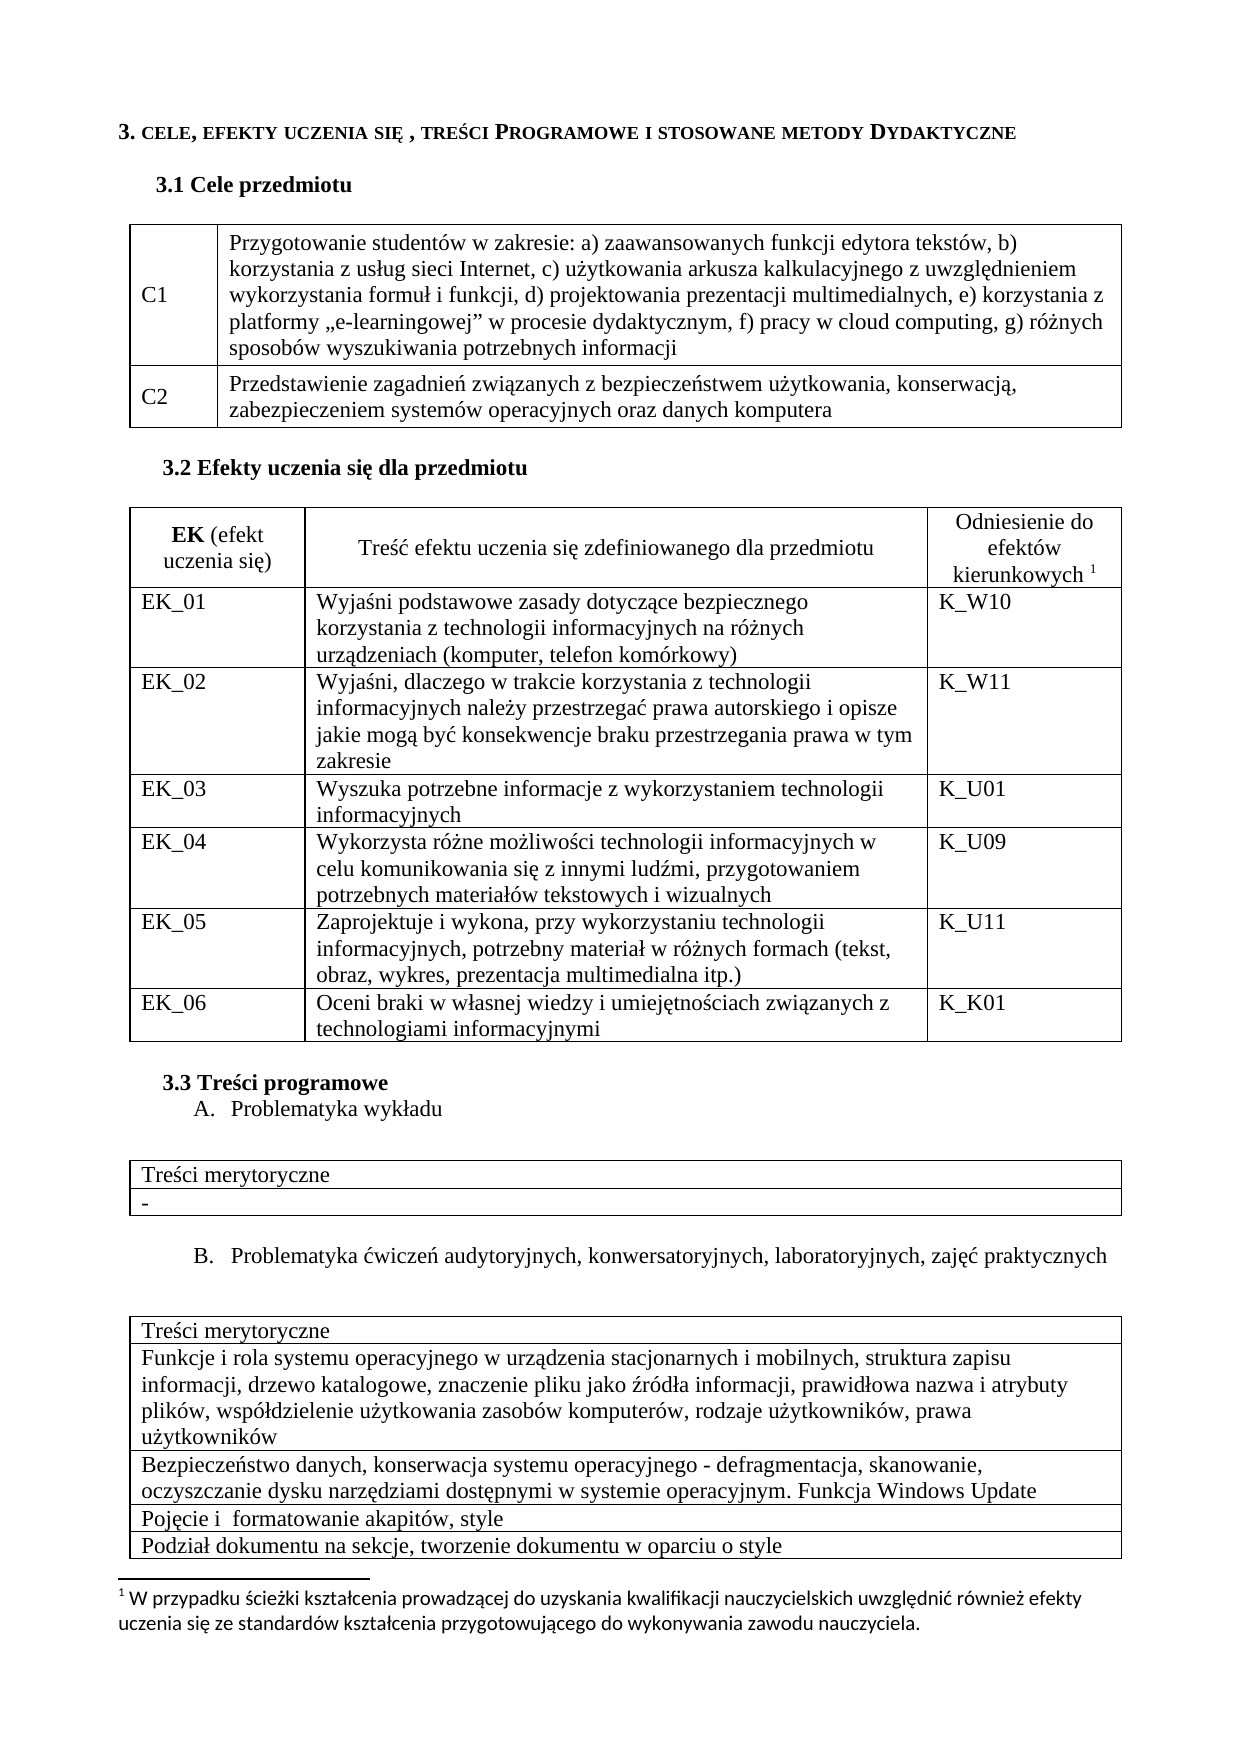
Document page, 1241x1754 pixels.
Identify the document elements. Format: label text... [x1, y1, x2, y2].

table_cell EK_01 [131, 588, 304, 667]
table_cell C2 [131, 366, 217, 427]
table_header Treści merytoryczne [131, 1161, 1121, 1188]
table_cell Zaprojektuje i wykona, przy wykorzystaniu technologii informacyjnych, potrzebny materiał w różnych formach (tekst, obraz, wykres, prezentacja multimedialna itp.) [306, 909, 927, 987]
table_cell K_W11 [928, 668, 1121, 773]
table_cell Bezpieczeństwo danych, konserwacja systemu operacyjnego - defragmentacja, skanowanie, oczyszczanie dysku narzędziami dostępnymi w systemie operacyjnym. Funkcja Windows Update [131, 1451, 1121, 1503]
text 3.2 Efekty uczenia się dla przedmiotu [162, 454, 1122, 481]
table_cell K_K01 [928, 989, 1121, 1041]
table_header Przygotowanie studentów w zakresie: a) zaawansowanych funkcji edytora tekstów, b) korzystania z usług sieci Internet, c) użytkowania arkusza kalkulacyjnego z uwzględnieniem wykorzystania formuł i funkcji, d) projektowania prezentacji multimedialnych, e) korzystania z platformy „e-learningowej” w procesie dydaktycznym, f) pracy w cloud computing, g) różnych sposobów wyszukiwania potrzebnych informacji [218, 225, 1121, 365]
table_cell Funkcje i rola systemu operacyjnego w urządzenia stacjonarnych i mobilnych, struktura zapisu informacji, drzewo katalogowe, znaczenie pliku jako źródła informacji, prawidłowa nazwa i atrybuty plików, współdzielenie użytkowania zasobów komputerów, rodzaje użytkowników, prawa użytkowników [131, 1344, 1121, 1450]
table_cell EK_04 [131, 828, 304, 907]
table_cell K_U11 [928, 909, 1121, 987]
text 3. cele, efekty uczenia się , treści Programowe i stosowane metody Dydaktyczne [118, 118, 1122, 144]
table_cell Wykorzysta różne możliwości technologii informacyjnych w celu komunikowania się z innymi ludźmi, przygotowaniem potrzebnych materiałów tekstowych i wizualnych [306, 828, 927, 907]
table_cell Wyszuka potrzebne informacje z wykorzystaniem technologii informacyjnych [306, 775, 927, 827]
table_header Odniesienie do efektów kierunkowych [928, 508, 1121, 587]
table_cell Podział dokumentu na sekcje, tworzenie dokumentu w oparciu o style [131, 1532, 1121, 1558]
table_cell - [131, 1189, 1121, 1215]
list Problematyka ćwiczeń audytoryjnych, konwersatoryjnych, laboratoryjnych, zajęć praktycznych [193, 1242, 1122, 1269]
table_header EK (efekt uczenia się) [131, 508, 304, 587]
table_cell Wyjaśni podstawowe zasady dotyczące bezpiecznego korzystania z technologii informacyjnych na różnych urządzeniach (komputer, telefon komórkowy) [306, 588, 927, 667]
table_cell Oceni braki w własnej wiedzy i umiejętnościach związanych z technologiami informacyjnymi [306, 989, 927, 1041]
table_cell K_U09 [928, 828, 1121, 907]
table_cell Przedstawienie zagadnień związanych z bezpieczeństwem użytkowania, konserwacją, zabezpieczeniem systemów operacyjnych oraz danych komputera [218, 366, 1121, 427]
table_cell EK_06 [131, 989, 304, 1041]
table_cell K_U01 [928, 775, 1121, 827]
table_cell Pojęcie i formatowanie akapitów, style [131, 1505, 1121, 1531]
list 3.3 Treści programowe [162, 1069, 1122, 1095]
table_header Treści merytoryczne [131, 1317, 1121, 1343]
table_cell K_W10 [928, 588, 1121, 667]
table_cell Wyjaśni, dlaczego w trakcie korzystania z technologii informacyjnych należy przestrzegać prawa autorskiego i opisze jakie mogą być konsekwencje braku przestrzegania prawa w tym zakresie [306, 668, 927, 773]
table_cell EK_02 [131, 668, 304, 773]
text 3.1 Cele przedmiotu [156, 171, 1122, 197]
table_header C1 [131, 225, 217, 365]
table_cell EK_03 [131, 775, 304, 827]
table_cell EK_05 [131, 909, 304, 987]
list Problematyka wykładu [193, 1095, 1122, 1121]
table_header Treść efektu uczenia się zdefiniowanego dla przedmiotu [306, 508, 927, 587]
